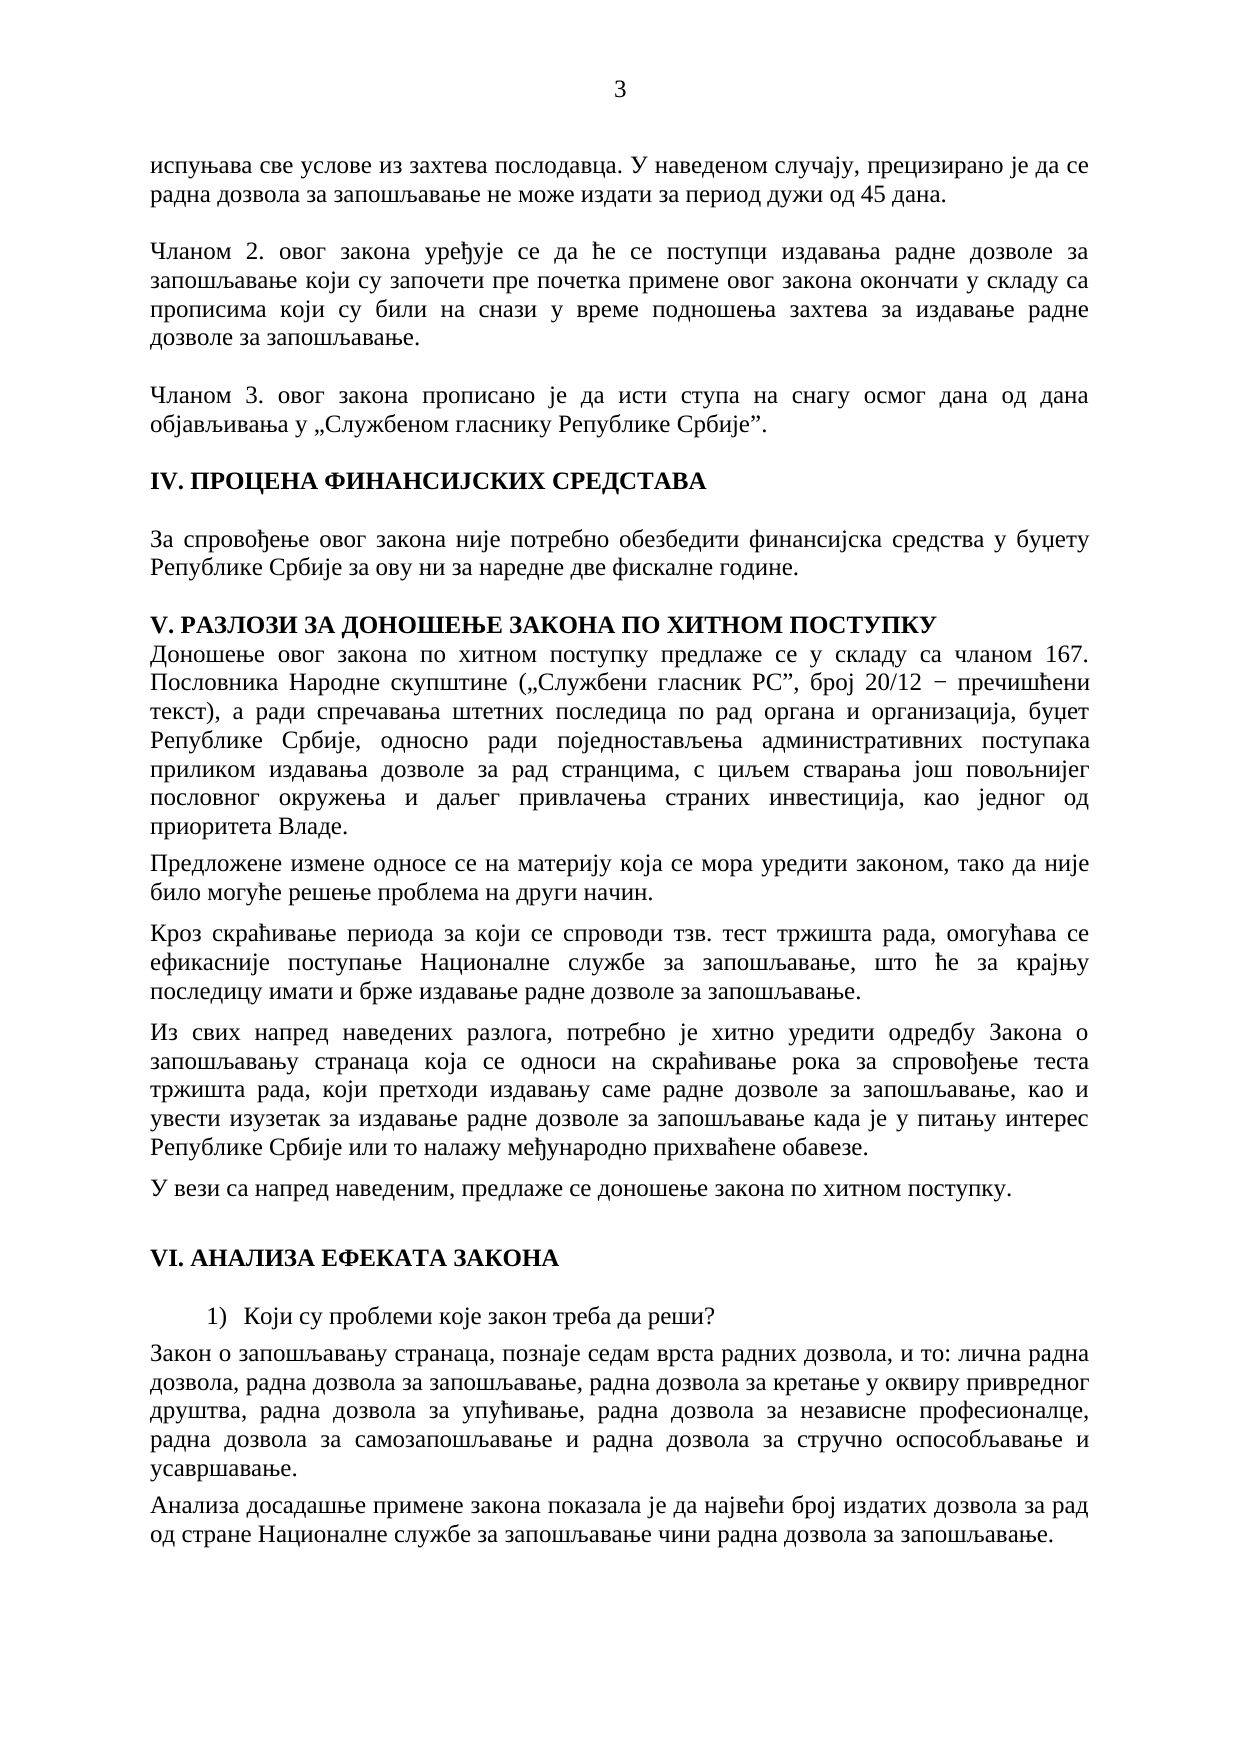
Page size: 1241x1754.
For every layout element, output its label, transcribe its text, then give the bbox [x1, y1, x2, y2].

text Кроз скраћивање периода за који се спроводи тзв. тест тржишта рада, омогућава се ефикасније поступање Националне службе за запошљавање, што ће за крајњу последицу имати и брже издавање радне дозволе за запошљавање. [150, 918, 1090, 1004]
text У вези са напред наведеним, предлаже се доношење закона по хитном поступку. [150, 1173, 1090, 1202]
list Који су проблеми које закон треба да реши? [206, 1301, 1090, 1329]
text VI. АНАЛИЗА ЕФЕКАТА ЗАКОНА [150, 1243, 1090, 1272]
text Чланом 3. овог закона прописано је да исти ступа на снагу осмог дана од дана објављивања у „Службеном гласнику Републике Србије”. [150, 380, 1090, 437]
text Из свих напред наведених разлога, потребно је хитно уредити одредбу Закона о запошљавању странаца која се односи на скраћивање рока за спровођење теста тржишта рада, који претходи издавању саме радне дозволе за запошљавање, као и увести изузетак за издавање радне дозволе за запошљавање када је у питању интерес Републике Србије или то налажу међународно прихваћене обавезе. [150, 1017, 1090, 1161]
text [150, 150, 1090, 207]
text За спровођење овог закона није потребно обезбедити финансијска средства у буџету Републике Србије за ову ни за наредне две фискалне године. [150, 524, 1090, 581]
text Чланом 2. овог закона уређује се да ће се поступци издавања радне дозволе за запошљавање који су започети пре почетка примене овог закона окончати у складу са прописима који су били на снази у време подношења захтева за издавање радне дозволе за запошљавање. [150, 236, 1090, 351]
text V. РАЗЛОЗИ ЗА ДОНОШЕЊЕ ЗАКОНА ПО ХИТНОМ ПОСТУПКУ [150, 610, 1090, 639]
text Предложене измене односе се на материју која се мора уредити законом, тако да није било могуће решење проблема на други начин. [150, 848, 1090, 906]
text Закон о запошљавању странаца, познаје седам врста радних дозвола, и то: лична радна дозвола, радна дозвола за запошљавање, радна дозвола за кретање у оквиру привредног друштва, радна дозвола за упућивање, радна дозвола за независне професионалце, радна дозвола за самозапошљавање и радна дозвола за стручно оспособљавање и усавршавање. [150, 1338, 1090, 1482]
text Доношење овог закона по хитном поступку предлаже се у складу са чланом 167. Пословника Народне скупштине („Службени гласник РС”, број 20/12 − пречишћени текст), a ради спречавања штетних последица по рад органа и организација, буџет Републике Србије, односно ради поједностављења административних поступака приликом издавања дозволе за рад странцима, с циљем стварања још повољнијег пословног окружења и даљег привлачења страних инвестиција, као једног од приоритета Владе. [150, 639, 1090, 840]
text Анализа досадашње примене закона показала је да највећи број издатих дозвола за рад од стране Националне службе за запошљавање чини радна дозвола за запошљавање. [150, 1490, 1090, 1547]
text IV. ПРОЦЕНА ФИНАНСИЈСКИХ СРЕДСТАВА [150, 466, 1090, 495]
